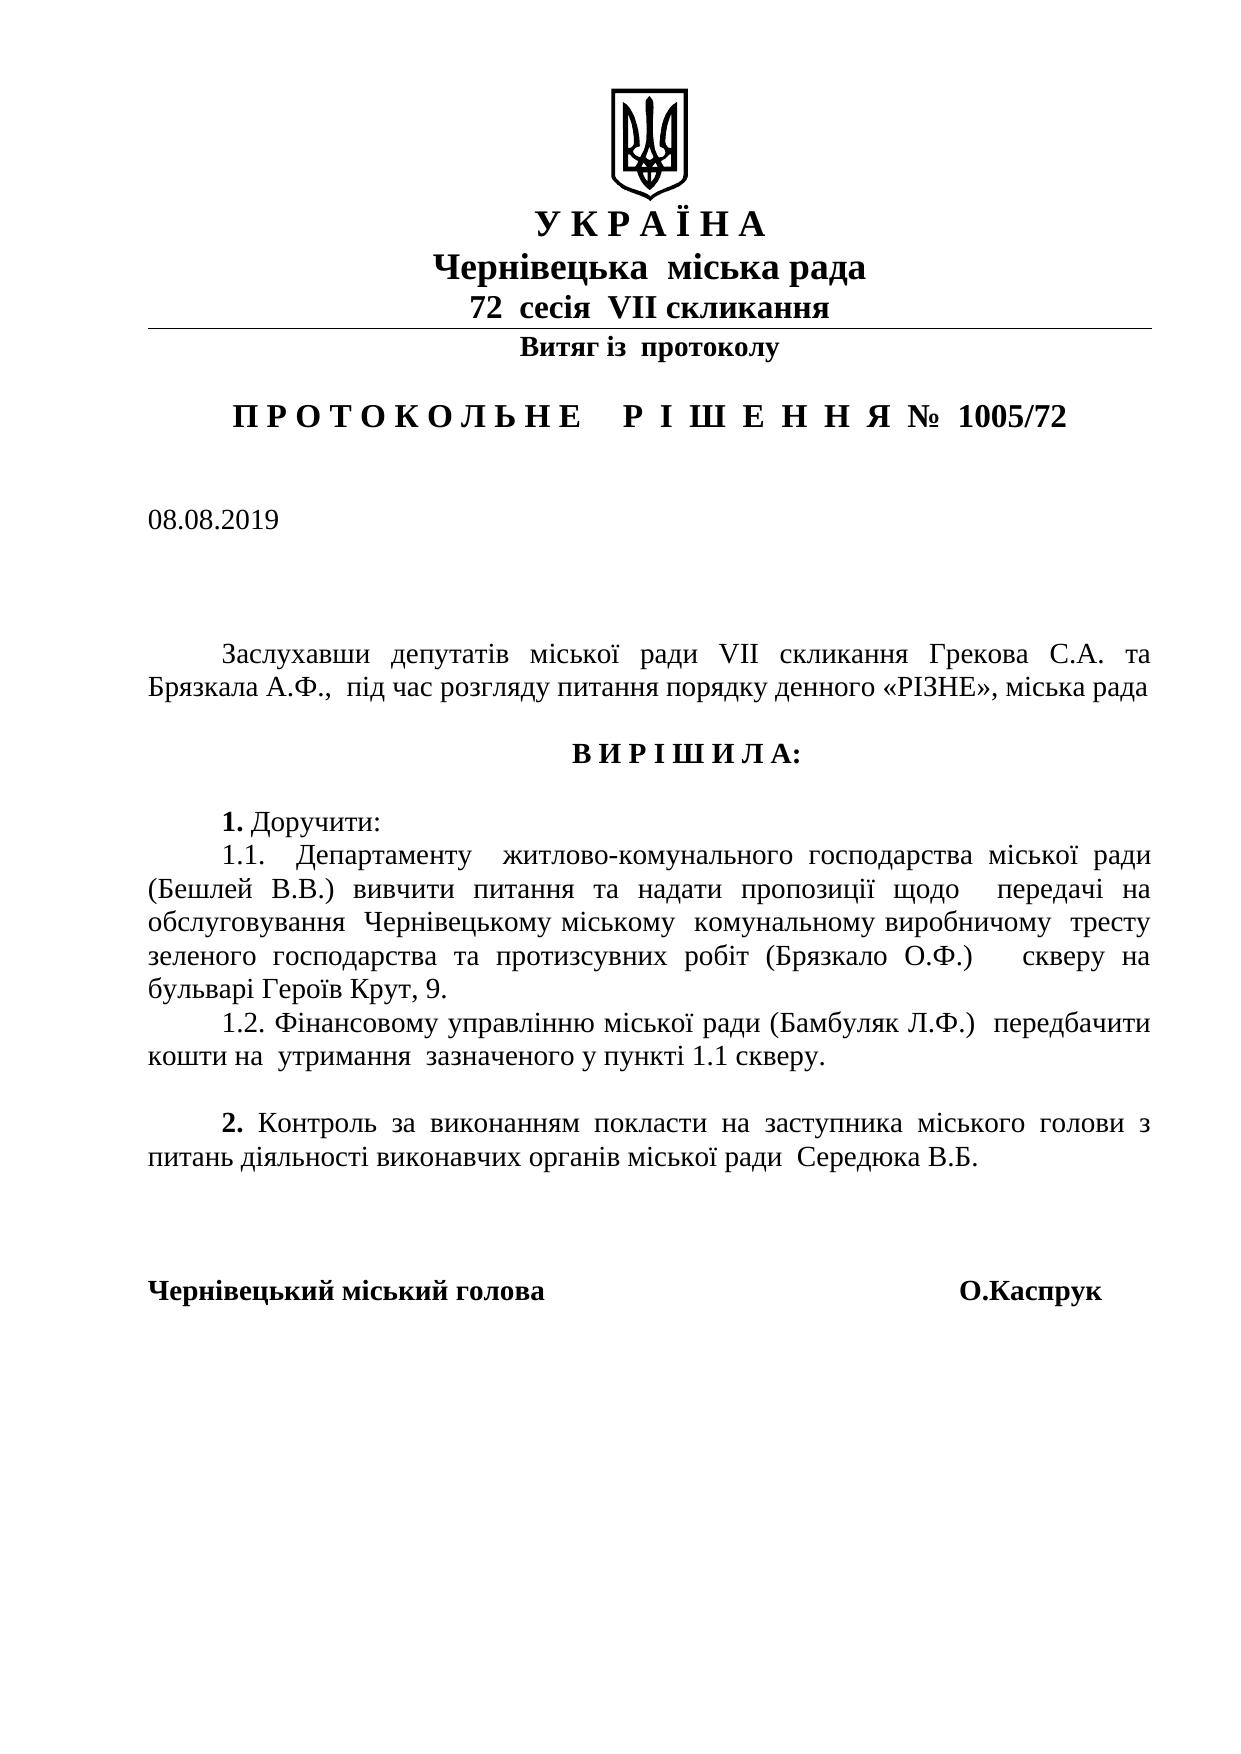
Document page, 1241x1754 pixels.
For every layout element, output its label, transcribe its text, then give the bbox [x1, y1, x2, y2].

subtitle Витяг із протоколу [148, 329, 1152, 363]
text 72 сесія VIІ скликання [148, 287, 1152, 328]
text 08.08.2019 [148, 502, 1152, 535]
text Чернівецький міський голова О.Каспрук [148, 1273, 1152, 1307]
text 1.1. Департаменту житлово-комунального господарства міської ради (Бешлей В.В.) вивчити питання та надати пропозиції щодо передачі на обслуговування Чернівецькому міському комунальному виробничому тресту зеленого господарства та протизсувних робіт (Брязкало О.Ф.) скверу на бульварі Героїв Крут, 9. [148, 837, 1152, 1005]
text Чернівецька міська рада [148, 244, 1152, 287]
text В И Р І Ш И Л А: [148, 737, 1152, 770]
text У К Р А Ї Н А [148, 201, 1152, 244]
text 2. Контроль за виконанням покласти на заступника міського голови з питань діяльності виконавчих органів міської ради Середюка В.Б. [148, 1106, 1152, 1173]
subtitle П Р О Т О К О Л Ь Н Е Р І Ш Е Н Н Я № 1005/72 [148, 396, 1152, 435]
text 1.2. Фінансовому управлінню міської ради (Бамбуляк Л.Ф.) передбачити кошти на утримання зазначеного у пункті 1.1 скверу. [148, 1005, 1152, 1072]
text Заслухавши депутатів міської ради VІІ скликання Грекова С.А. та Брязкала А.Ф., під час розгляду питання порядку денного «РІЗНЕ», міська рада [148, 636, 1152, 703]
text 1. Доручити: [148, 804, 1152, 837]
